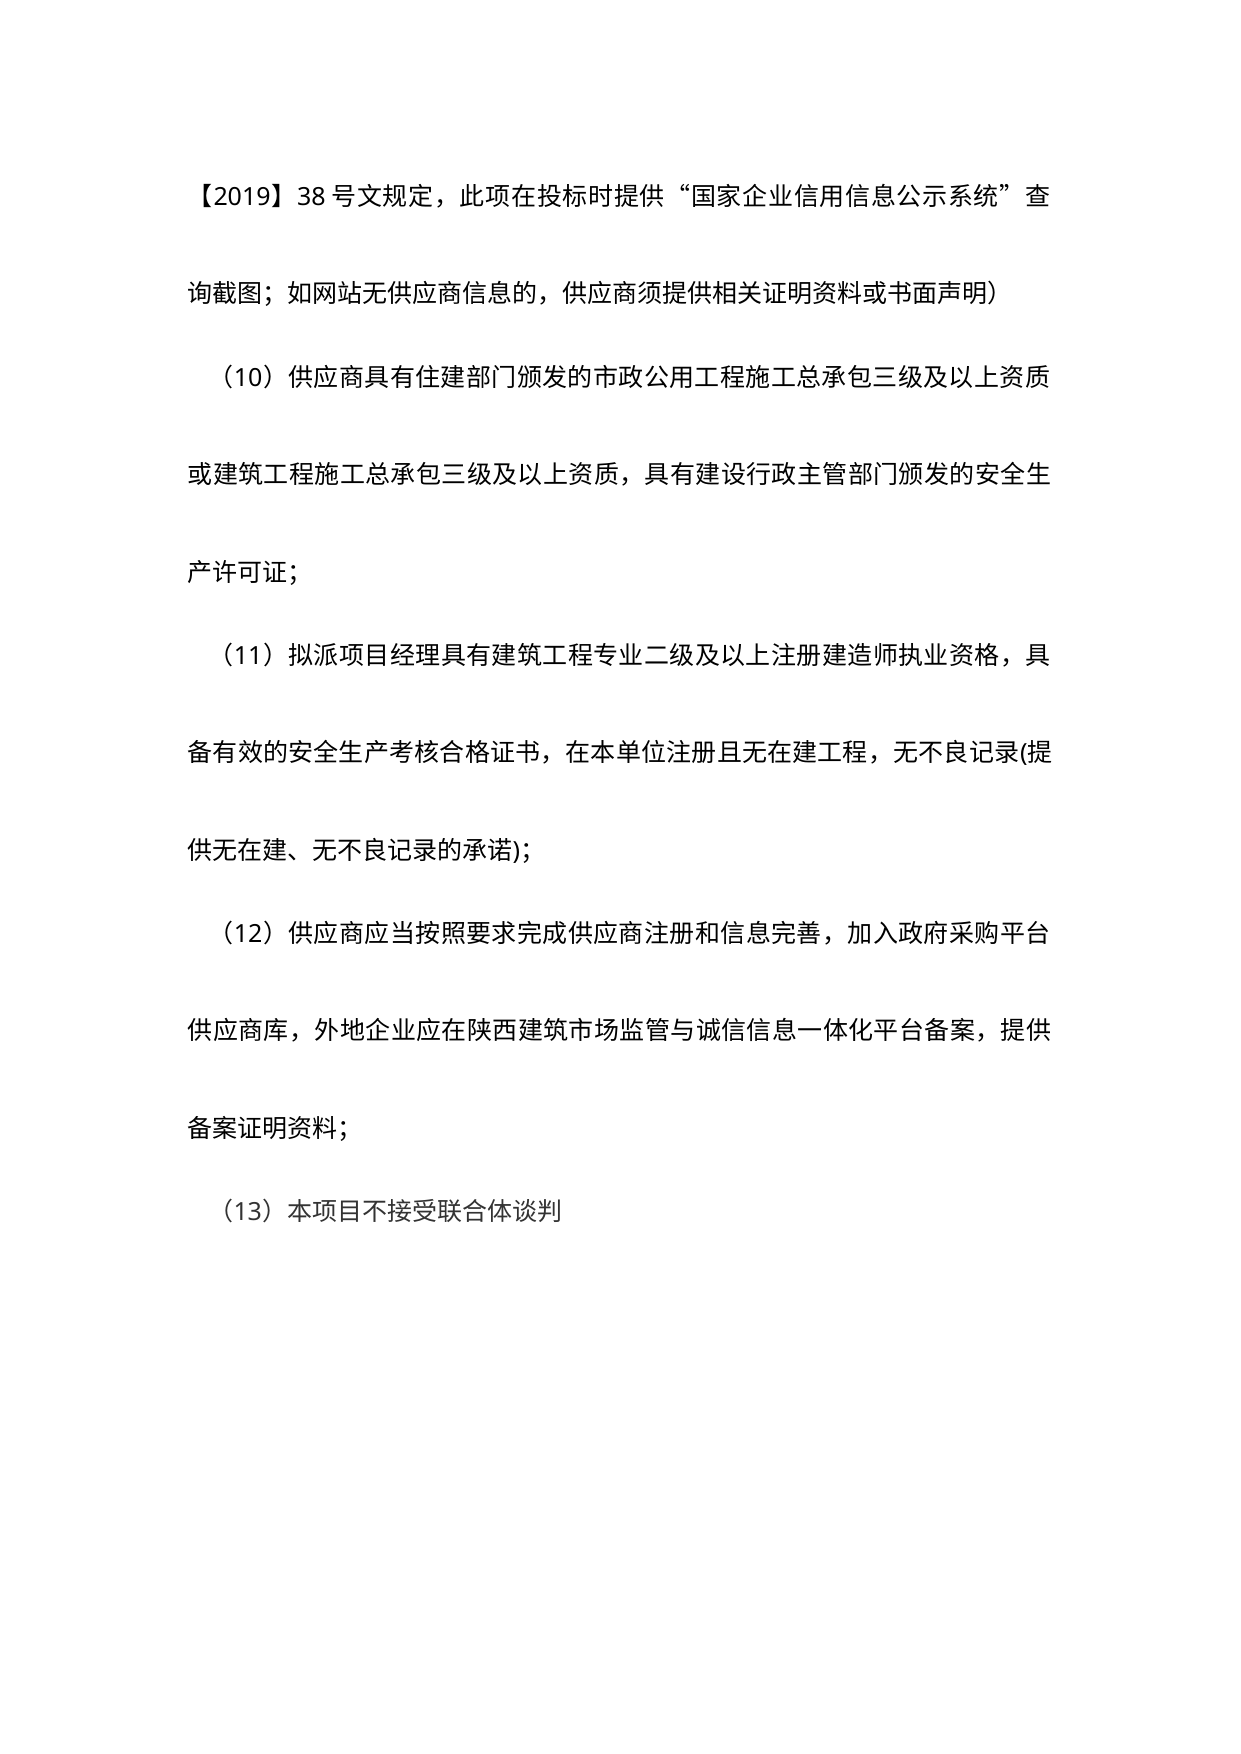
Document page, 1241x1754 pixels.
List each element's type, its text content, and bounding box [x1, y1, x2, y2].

text （12）供应商应当按照要求完成供应商注册和信息完善，加入政府采购平台供应商库，外地企业应在陕西建筑市场监管与诚信信息一体化平台备案，提供备案证明资料； [187, 899, 1053, 1159]
text （10）供应商具有住建部门颁发的市政公用工程施工总承包三级及以上资质或建筑工程施工总承包三级及以上资质，具有建设行政主管部门颁发的安全生产许可证； [187, 343, 1053, 603]
text （11）拟派项目经理具有建筑工程专业二级及以上注册建造师执业资格，具备有效的安全生产考核合格证书，在本单位注册且无在建工程，无不良记录(提供无在建、无不良记录的承诺)； [187, 621, 1053, 881]
text （13）本项目不接受联合体谈判 [187, 1177, 1053, 1242]
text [187, 162, 1053, 324]
